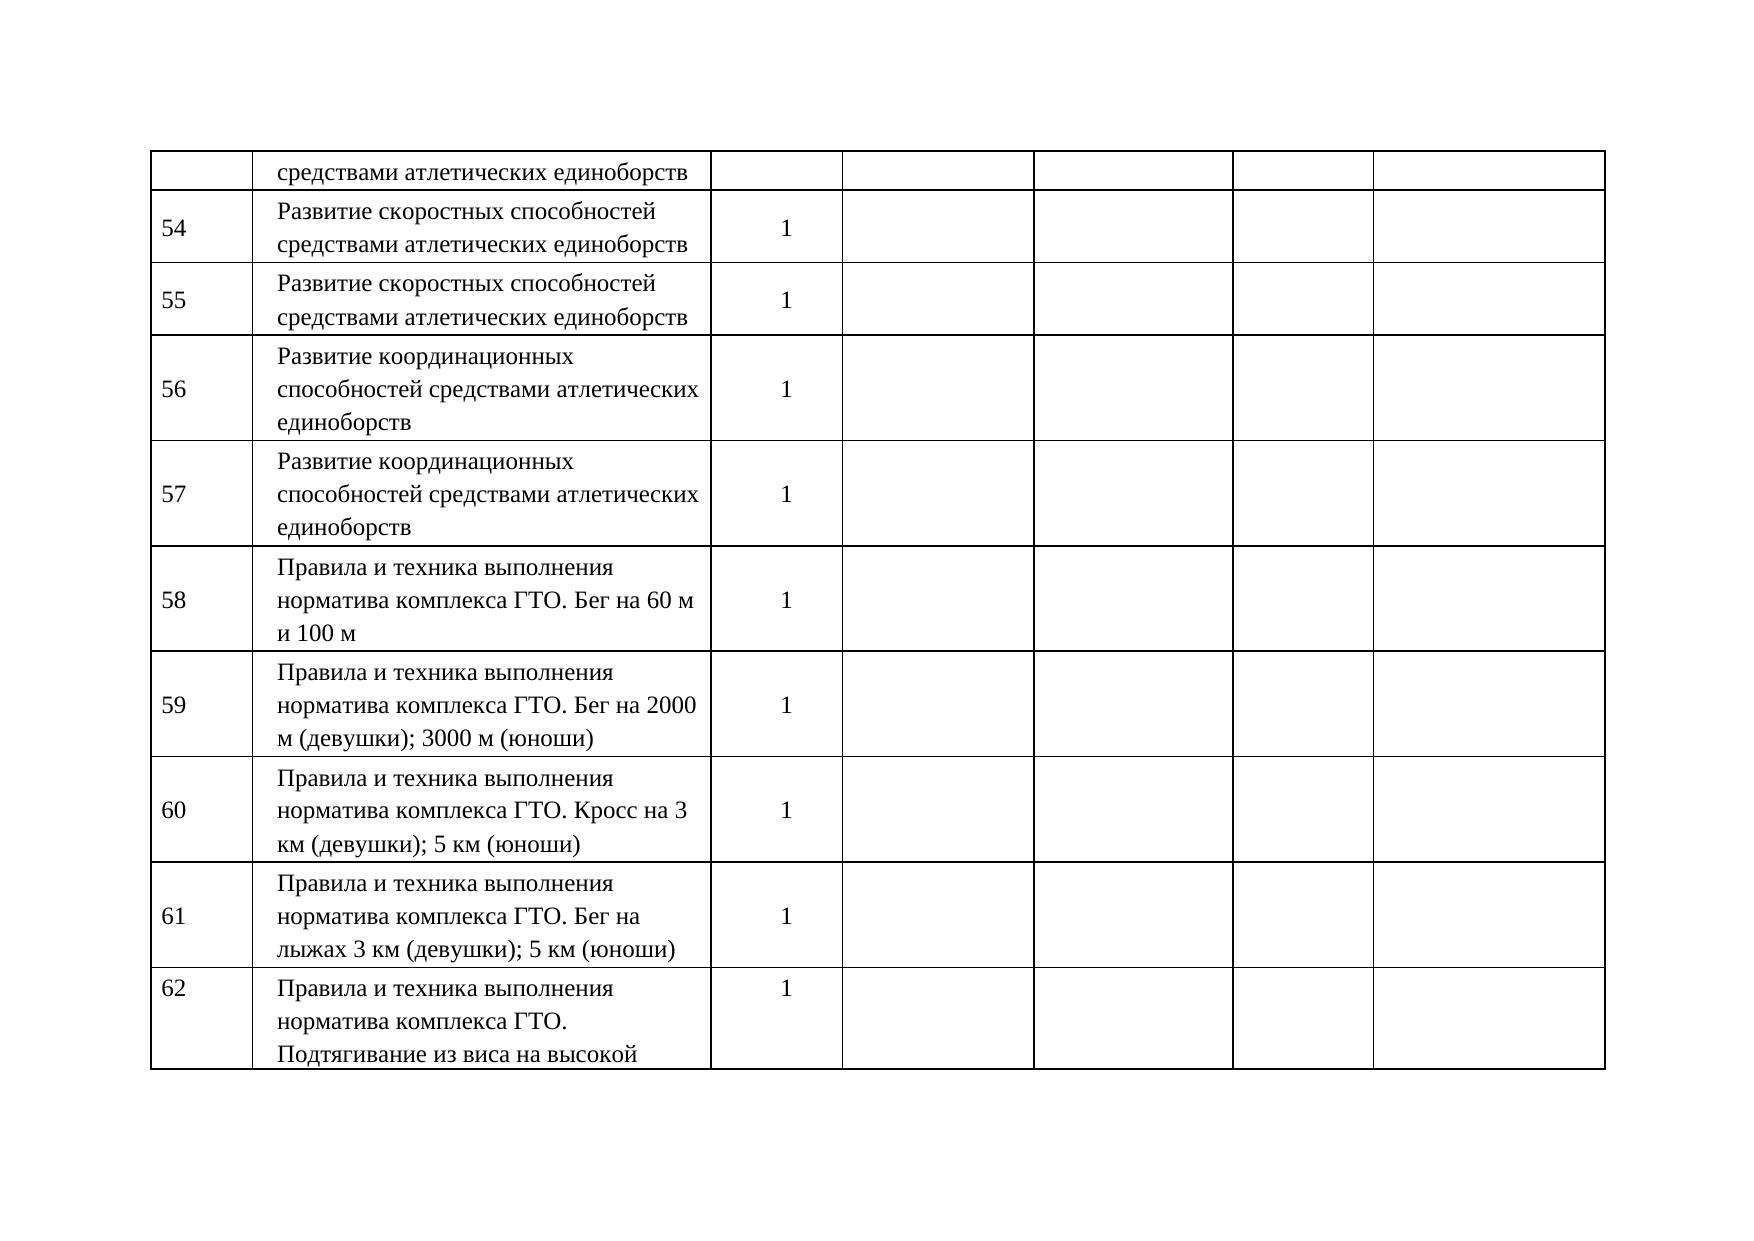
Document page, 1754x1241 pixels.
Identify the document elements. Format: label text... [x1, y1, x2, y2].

table_cell [1035, 191, 1232, 262]
table_cell [843, 336, 1033, 439]
table_cell [1035, 863, 1232, 967]
table_cell 1 [712, 263, 842, 334]
table_cell Развитие координационных способностей средствами атлетических единоборств [253, 336, 710, 439]
table_cell 54 [152, 191, 252, 262]
table_cell 56 [152, 336, 252, 439]
table_cell Правила и техника выполнения норматива комплекса ГТО. Бег на лыжах 3 км (девушки); 5 км (юноши) [253, 863, 710, 967]
table_cell [1035, 757, 1232, 861]
table_cell [843, 441, 1033, 545]
table_cell 1 [712, 191, 842, 262]
table_cell Правила и техника выполнения норматива комплекса ГТО. Кросс на 3 км (девушки); 5 км (юноши) [253, 757, 710, 861]
table_cell [843, 652, 1033, 756]
table_cell 1 [712, 441, 842, 545]
table_cell [1374, 152, 1604, 189]
table_cell Правила и техника выполнения норматива комплекса ГТО. Бег на 60 м и 100 м [253, 547, 710, 650]
table_cell [1035, 336, 1232, 439]
table_cell [843, 191, 1033, 262]
table_cell 59 [152, 652, 252, 756]
table_cell [1035, 152, 1232, 189]
table_cell [843, 863, 1033, 967]
table_cell [1234, 191, 1373, 262]
table_cell 1 [712, 547, 842, 650]
table_cell 1 [712, 863, 842, 967]
table_cell 58 [152, 547, 252, 650]
table_cell [1234, 968, 1373, 1068]
table_cell [1374, 757, 1604, 861]
table_cell [1035, 652, 1232, 756]
table_cell [1234, 863, 1373, 967]
table_cell 60 [152, 757, 252, 861]
table_cell 1 [712, 336, 842, 439]
table_cell [1374, 336, 1604, 439]
table_cell Развитие скоростных способностей средствами атлетических единоборств [253, 191, 710, 262]
table_cell [1374, 968, 1604, 1068]
table_cell [843, 968, 1033, 1068]
table_cell Развитие скоростных способностей средствами атлетических единоборств [253, 263, 710, 334]
table_cell [1374, 441, 1604, 545]
table_cell 53 [152, 152, 252, 189]
table_cell [843, 757, 1033, 861]
table_cell [1234, 152, 1373, 189]
table_cell [1374, 863, 1604, 967]
table_cell [1234, 652, 1373, 756]
table_cell [1035, 547, 1232, 650]
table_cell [253, 968, 710, 1068]
table_cell [1374, 652, 1604, 756]
table_cell [1234, 441, 1373, 545]
table_cell 62 [152, 968, 252, 1068]
table_cell 61 [152, 863, 252, 967]
table_cell 1 [712, 757, 842, 861]
table_cell [1374, 263, 1604, 334]
table_cell [1374, 191, 1604, 262]
table_cell [1035, 263, 1232, 334]
table_cell Правила и техника выполнения норматива комплекса ГТО. Бег на 2000 м (девушки); 3000 м (юноши) [253, 652, 710, 756]
table_cell [1374, 547, 1604, 650]
table_cell 1 [712, 968, 842, 1068]
table_cell [843, 547, 1033, 650]
table_cell [843, 263, 1033, 334]
table_cell 1 [712, 652, 842, 756]
table_cell [843, 152, 1033, 189]
table_cell [1234, 547, 1373, 650]
table_cell [1234, 336, 1373, 439]
table_cell 55 [152, 263, 252, 334]
table_cell [1234, 757, 1373, 861]
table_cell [253, 152, 710, 189]
table_cell [1035, 441, 1232, 545]
table_cell [1035, 968, 1232, 1068]
table_cell Развитие координационных способностей средствами атлетических единоборств [253, 441, 710, 545]
table_cell 57 [152, 441, 252, 545]
table_cell [1234, 263, 1373, 334]
table_cell 1 [712, 152, 842, 189]
